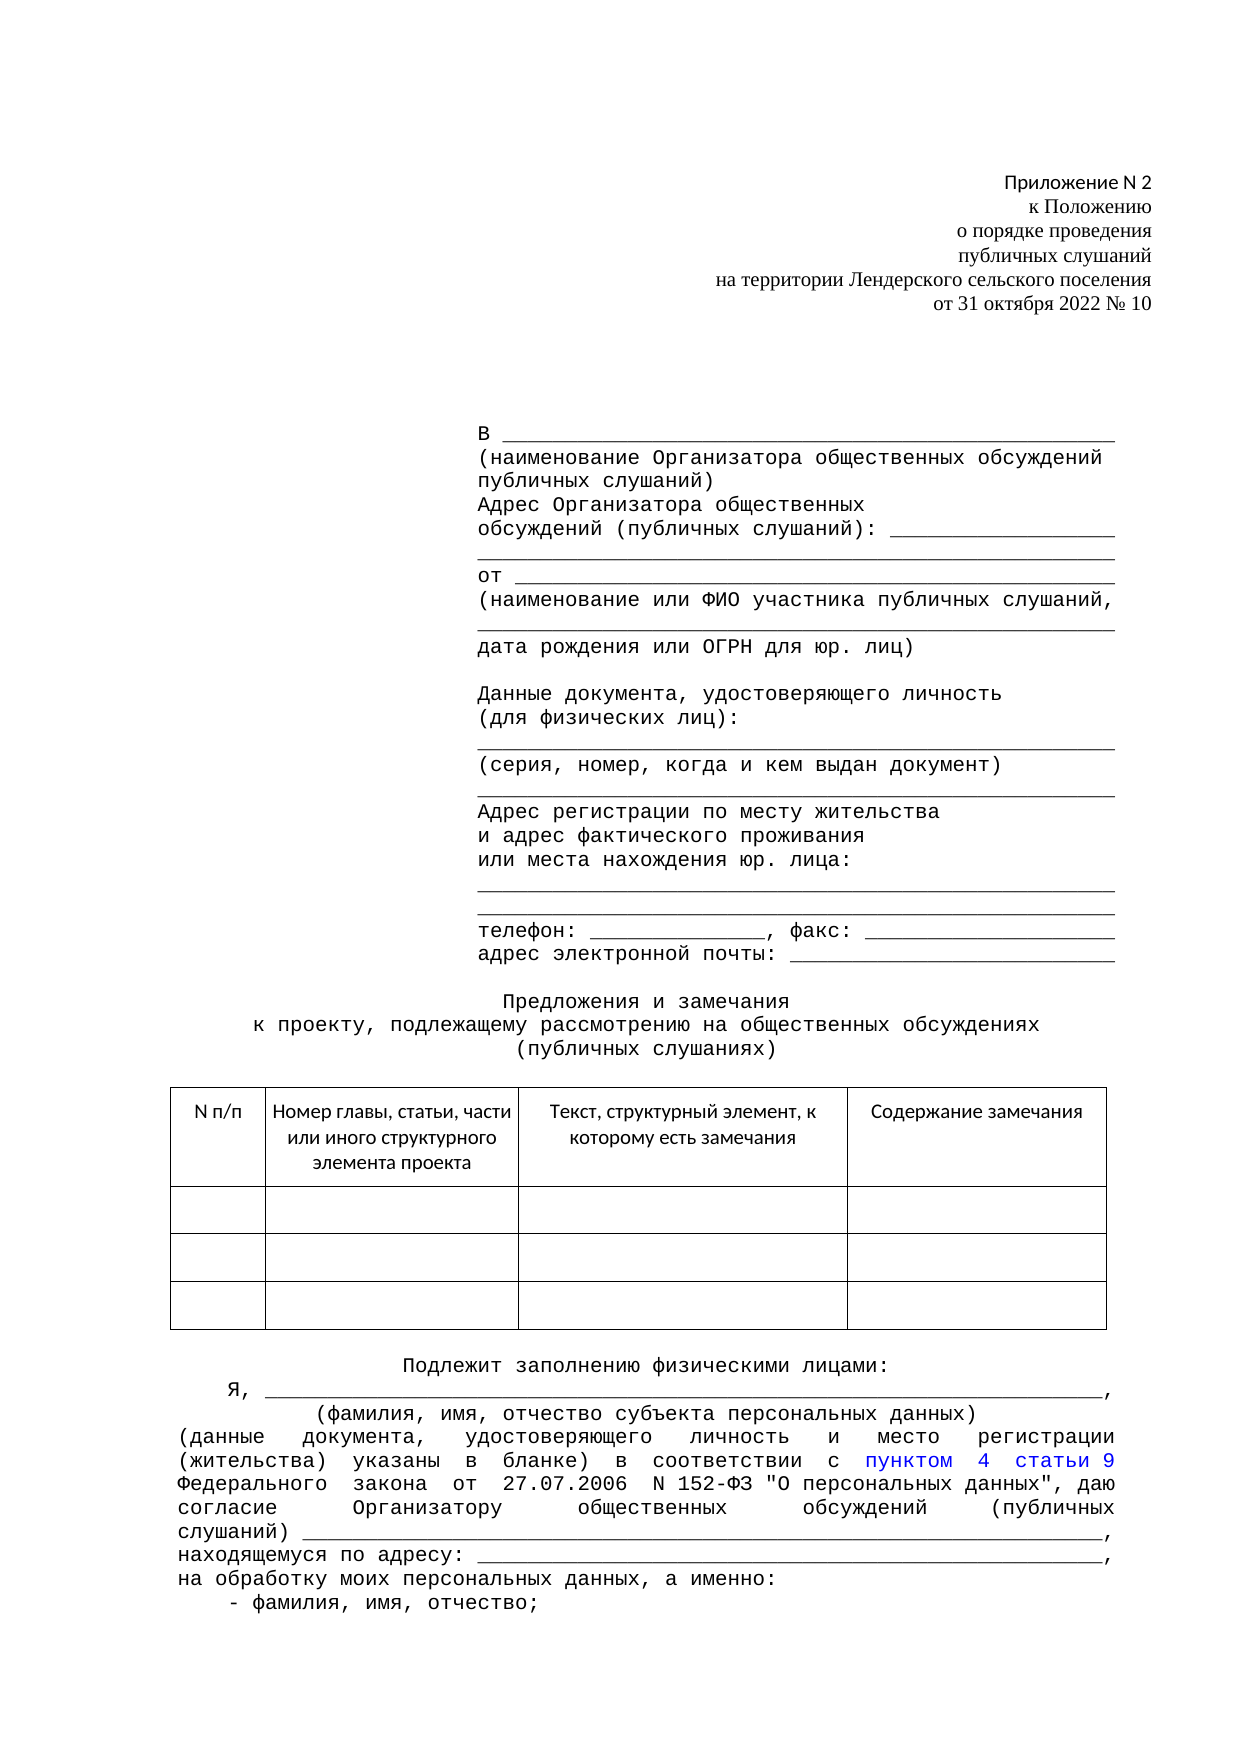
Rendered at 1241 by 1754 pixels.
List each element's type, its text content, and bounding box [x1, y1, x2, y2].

text адрес электронной почты: __________________________ [177, 943, 1152, 967]
text (жительства) указаны в бланке) в соответствии с пунктом 4 статьи 9 [177, 1450, 1152, 1473]
table_cell [519, 1282, 847, 1329]
text (фамилия, имя, отчество субъекта персональных данных) [177, 1402, 1152, 1426]
text Данные документа, удостоверяющего личность [177, 683, 1152, 707]
table_header Номер главы, статьи, части или иного структурного элемента проекта [266, 1088, 518, 1186]
text слушаний) ________________________________________________________________, [177, 1521, 1152, 1544]
table_cell [266, 1234, 518, 1281]
text (серия, номер, когда и кем выдан документ) [177, 754, 1152, 778]
text телефон: ______________, факс: ____________________ [177, 920, 1152, 943]
text от ________________________________________________ [177, 565, 1152, 589]
text ___________________________________________________ [177, 872, 1152, 896]
table_cell [171, 1234, 265, 1281]
text к проекту, подлежащему рассмотрению на общественных обсуждениях [177, 1014, 1152, 1038]
text Предложения и замечания [177, 991, 1152, 1014]
table_cell [171, 1282, 265, 1329]
text Подлежит заполнению физическими лицами: [177, 1355, 1152, 1379]
table_header Содержание замечания [848, 1088, 1106, 1186]
text (данные документа, удостоверяющего личность и место регистрации [177, 1426, 1152, 1450]
table_cell [266, 1282, 518, 1329]
text В _________________________________________________ [177, 423, 1152, 447]
text ___________________________________________________ [177, 541, 1152, 565]
text (наименование или ФИО участника публичных слушаний, [177, 589, 1152, 612]
text Я, ___________________________________________________________________, [177, 1379, 1152, 1402]
text ___________________________________________________ [177, 896, 1152, 920]
text или места нахождения юр. лица: [177, 849, 1152, 872]
text на территории Лендерского сельского поселения [177, 267, 1152, 291]
table_header Текст, структурный элемент, к которому есть замечания [519, 1088, 847, 1186]
text обсуждений (публичных слушаний): __________________ [177, 518, 1152, 541]
table_cell [519, 1234, 847, 1281]
text на обработку моих персональных данных, а именно: [177, 1568, 1152, 1592]
text Федерального закона от 27.07.2006 N 152-ФЗ "О персональных данных", даю [177, 1473, 1152, 1497]
table_cell [266, 1187, 518, 1233]
text (наименование Организатора общественных обсуждений [177, 447, 1152, 471]
text и адрес фактического проживания [177, 825, 1152, 849]
text Приложение N 2 [177, 169, 1152, 194]
text ___________________________________________________ [177, 731, 1152, 754]
text о порядке проведения [177, 218, 1152, 242]
table_cell [519, 1187, 847, 1233]
text публичных слушаний) [177, 471, 1152, 494]
text находящемуся по адресу: __________________________________________________, [177, 1544, 1152, 1568]
text Адрес регистрации по месту жительства [177, 802, 1152, 825]
text - фамилия, имя, отчество; [177, 1592, 1152, 1615]
text согласие Организатору общественных обсуждений (публичных [177, 1497, 1152, 1521]
text дата рождения или ОГРН для юр. лиц) [177, 636, 1152, 660]
text (публичных слушаниях) [177, 1038, 1152, 1062]
text ___________________________________________________ [177, 778, 1152, 802]
table_cell [848, 1234, 1106, 1281]
text к Положению [177, 194, 1152, 218]
text от 31 октября 2022 № 10 [177, 291, 1152, 315]
table_cell [171, 1187, 265, 1233]
table_cell [848, 1187, 1106, 1233]
table_header N п/п [171, 1088, 265, 1186]
text (для физических лиц): [177, 707, 1152, 731]
text публичных слушаний [177, 242, 1152, 267]
table_cell [848, 1282, 1106, 1329]
text Адрес Организатора общественных [177, 494, 1152, 518]
text ___________________________________________________ [177, 612, 1152, 636]
